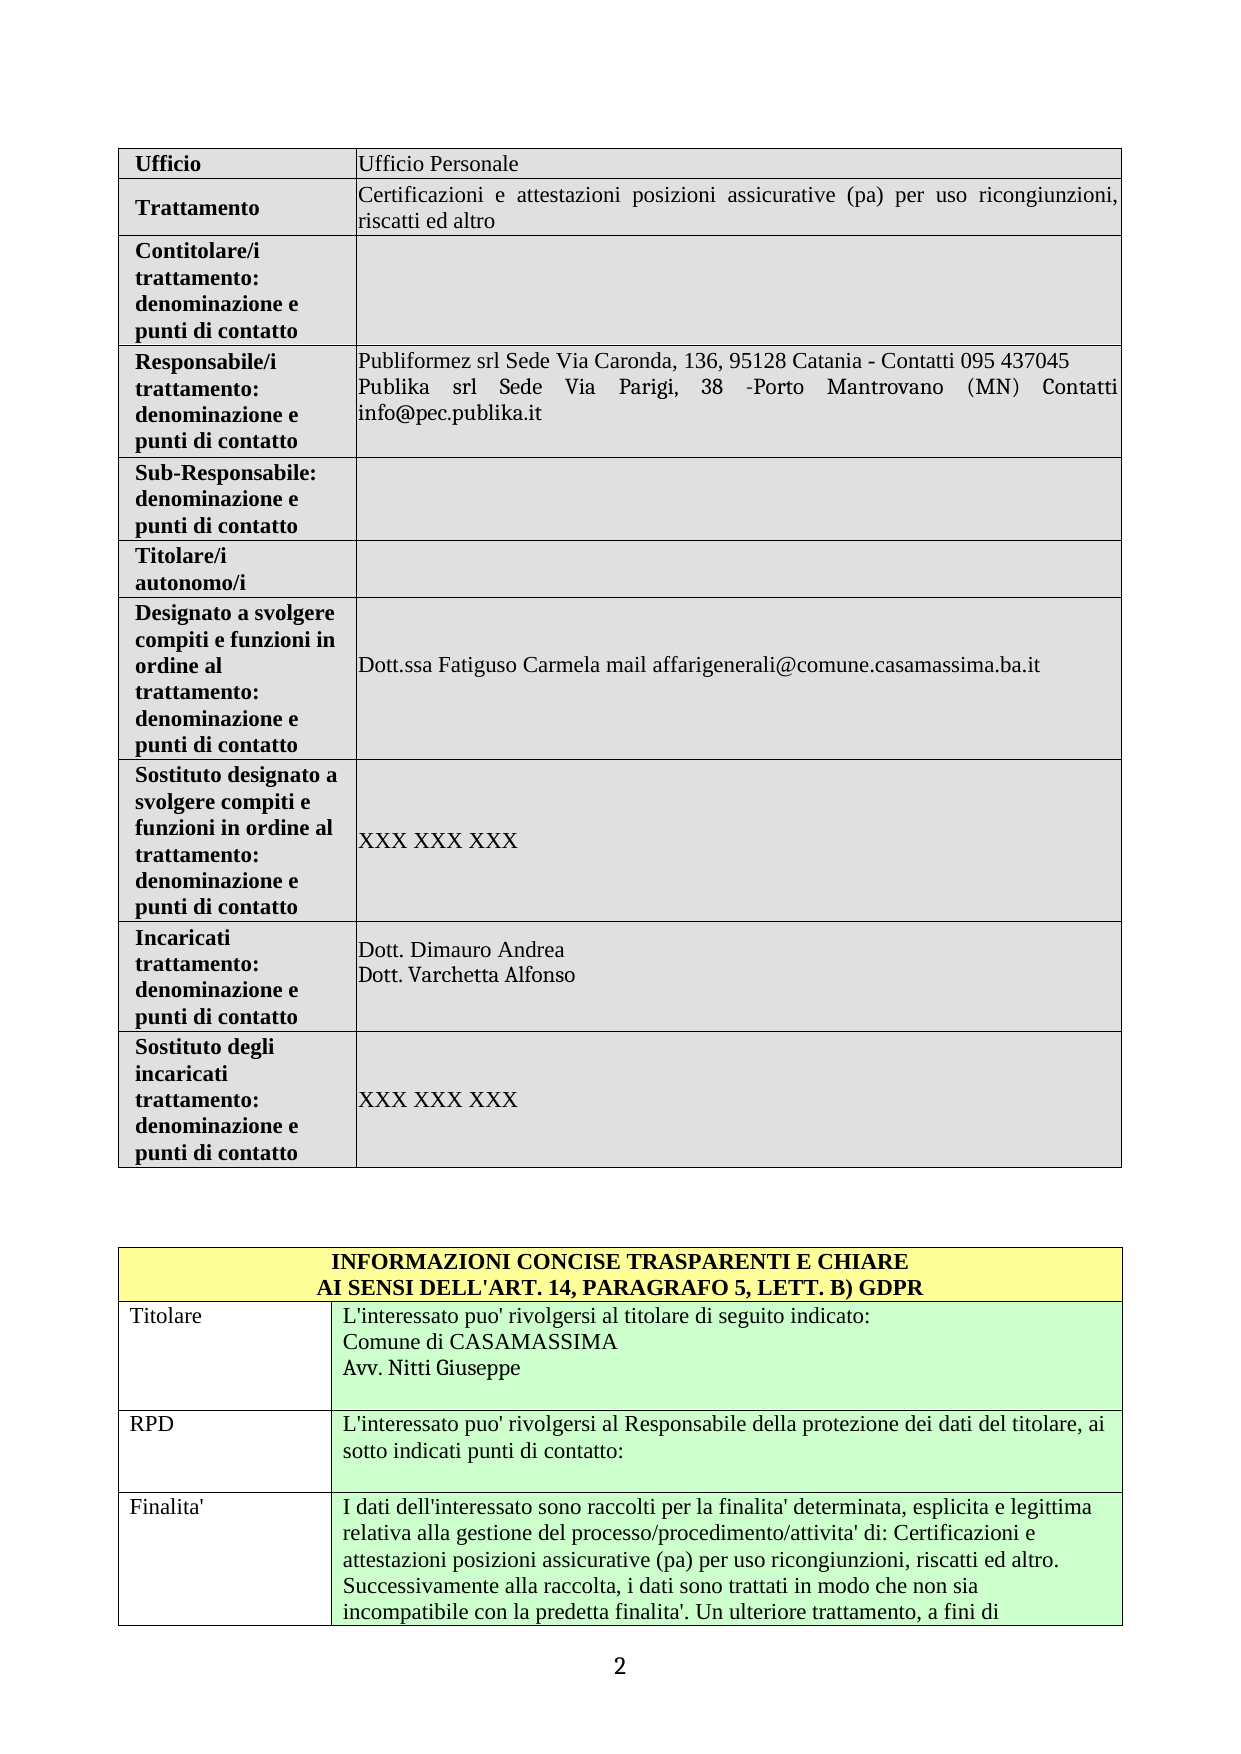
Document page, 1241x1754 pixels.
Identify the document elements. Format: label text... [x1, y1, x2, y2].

table_cell Dott. Dimauro Andrea Dott. Varchetta Alfonso [357, 922, 1121, 1031]
table_cell Contitolare/i trattamento: denominazione e punti di contatto [119, 236, 356, 344]
table_cell [357, 458, 1121, 540]
table_cell Designato a svolgere compiti e funzioni in ordine al trattamento: denominazione e punti di contatto [119, 598, 356, 759]
table_cell Sub-Responsabile: denominazione e punti di contatto [119, 458, 356, 540]
table_cell XXX XXX XXX [357, 760, 1121, 921]
table_cell Incaricati trattamento: denominazione e punti di contatto [119, 922, 356, 1031]
table_cell Publiformez srl Sede Via Caronda, 136, 95128 Catania - Contatti 095 437045 Publika srl Sede Via Parigi, 38 -Porto Mantrovano (MN) Contatti info@pec.publika.it [357, 346, 1121, 457]
table_cell Sostituto degli incaricati trattamento: denominazione e punti di contatto [119, 1032, 356, 1167]
table_cell Finalita' [119, 1493, 331, 1625]
table_cell Titolare [119, 1302, 331, 1409]
table_cell RPD [119, 1411, 331, 1492]
table_cell L'interessato puo' rivolgersi al Responsabile della protezione dei dati del titolare, ai sotto indicati punti di contatto: [332, 1411, 1122, 1492]
table_cell XXX XXX XXX [357, 1032, 1121, 1167]
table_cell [332, 1493, 1122, 1625]
table_cell Responsabile/i trattamento: denominazione e punti di contatto [119, 346, 356, 457]
table_cell L'interessato puo' rivolgersi al titolare di seguito indicato: Comune di CASAMASSIMA Avv. Nitti Giuseppe [332, 1302, 1122, 1409]
table_cell Trattamento [119, 179, 356, 235]
table_cell [357, 541, 1121, 597]
table_header INFORMAZIONI CONCISE TRASPARENTI E CHIARE AI SENSI DELL'ART. 14, PARAGRAFO 5, LETT. B) GDPR [119, 1248, 1122, 1301]
table_cell Sostituto designato a svolgere compiti e funzioni in ordine al trattamento: denominazione e punti di contatto [119, 760, 356, 921]
table_cell Titolare/i autonomo/i [119, 541, 356, 597]
table_cell [357, 236, 1121, 344]
table_cell Dott.ssa Fatiguso Carmela mail affarigenerali@comune.casamassima.ba.it [357, 598, 1121, 759]
table_cell Ufficio [119, 149, 356, 178]
table_cell Certificazioni e attestazioni posizioni assicurative (pa) per uso ricongiunzioni, riscatti ed altro [357, 179, 1121, 235]
table_cell Ufficio Personale [357, 149, 1121, 178]
